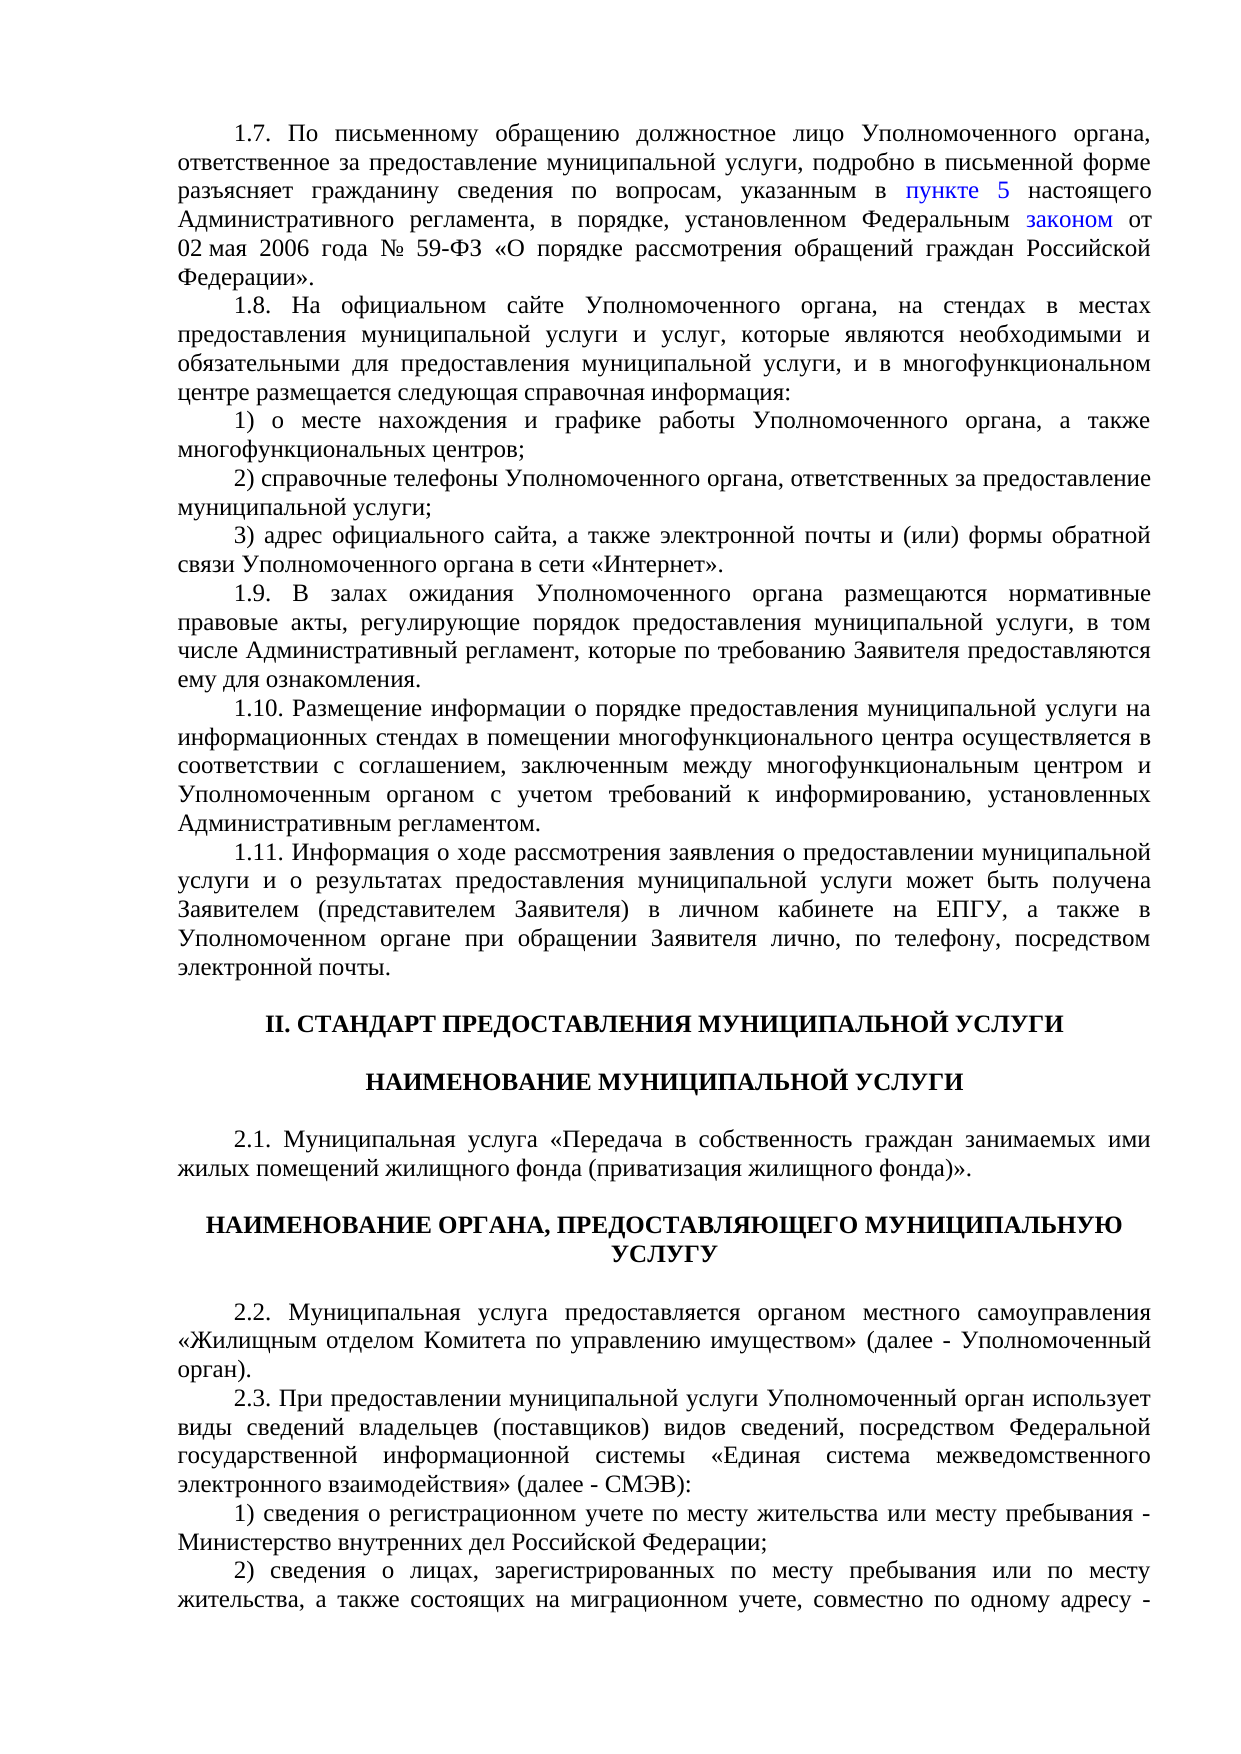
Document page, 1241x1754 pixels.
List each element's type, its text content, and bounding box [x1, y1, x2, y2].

text 1) сведения о регистрационном учете по месту жительства или месту пребывания - Министерство внутренних дел Российской Федерации; [177, 1498, 1152, 1556]
title II. СТАНДАРТ ПРЕДОСТАВЛЕНИЯ МУНИЦИПАЛЬНОЙ УСЛУГИ [177, 1009, 1152, 1038]
text 2.1. Муниципальная услуга «Передача в собственность граждан занимаемых ими жилых помещений жилищного фонда (приватизация жилищного фонда)». [177, 1124, 1152, 1182]
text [177, 1556, 1152, 1613]
text 2) справочные телефоны Уполномоченного органа, ответственных за предоставление муниципальной услуги; [177, 463, 1152, 521]
text 1.11. Информация о ходе рассмотрения заявления о предоставлении муниципальной услуги и о результатах предоставления муниципальной услуги может быть получена Заявителем (представителем Заявителя) в личном кабинете на ЕПГУ, а также в Уполномоченном органе при обращении Заявителя лично, по телефону, посредством электронной почты. [177, 837, 1152, 981]
title НАИМЕНОВАНИЕ ОРГАНА, ПРЕДОСТАВЛЯЮЩЕГО МУНИЦИПАЛЬНУЮ УСЛУГУ [177, 1211, 1152, 1268]
text 1.9. В залах ожидания Уполномоченного органа размещаются нормативные правовые акты, регулирующие порядок предоставления муниципальной услуги, в том числе Административный регламент, которые по требованию Заявителя предоставляются ему для ознакомления. [177, 578, 1152, 693]
text 1.7. По письменному обращению должностное лицо Уполномоченного органа, ответственное за предоставление муниципальной услуги, подробно в письменной форме разъясняет гражданину сведения по вопросам, указанным в пункте 5 настоящего Административного регламента, в порядке, установленном Федеральным законом от 02 мая 2006 года № 59-ФЗ «О порядке рассмотрения обращений граждан Российской Федерации». [177, 118, 1152, 291]
text 1) о месте нахождения и графике работы Уполномоченного органа, а также многофункциональных центров; [177, 406, 1152, 463]
text 2.3. При предоставлении муниципальной услуги Уполномоченный орган использует виды сведений владельцев (поставщиков) видов сведений, посредством Федеральной государственной информационной системы «Единая система межведомственного электронного взаимодействия» (далее - СМЭВ): [177, 1383, 1152, 1498]
text 2.2. Муниципальная услуга предоставляется органом местного самоуправления «Жилищным отделом Комитета по управлению имуществом» (далее - Уполномоченный орган). [177, 1297, 1152, 1383]
text 1.8. На официальном сайте Уполномоченного органа, на стендах в местах предоставления муниципальной услуги и услуг, которые являются необходимыми и обязательными для предоставления муниципальной услуги, и в многофункциональном центре размещается следующая справочная информация: [177, 291, 1152, 406]
title НАИМЕНОВАНИЕ МУНИЦИПАЛЬНОЙ УСЛУГИ [177, 1067, 1152, 1096]
text 1.10. Размещение информации о порядке предоставления муниципальной услуги на информационных стендах в помещении многофункционального центра осуществляется в соответствии с соглашением, заключенным между многофункциональным центром и Уполномоченным органом с учетом требований к информированию, установленных Административным регламентом. [177, 693, 1152, 837]
text 3) адрес официального сайта, а также электронной почты и (или) формы обратной связи Уполномоченного органа в сети «Интернет». [177, 521, 1152, 578]
